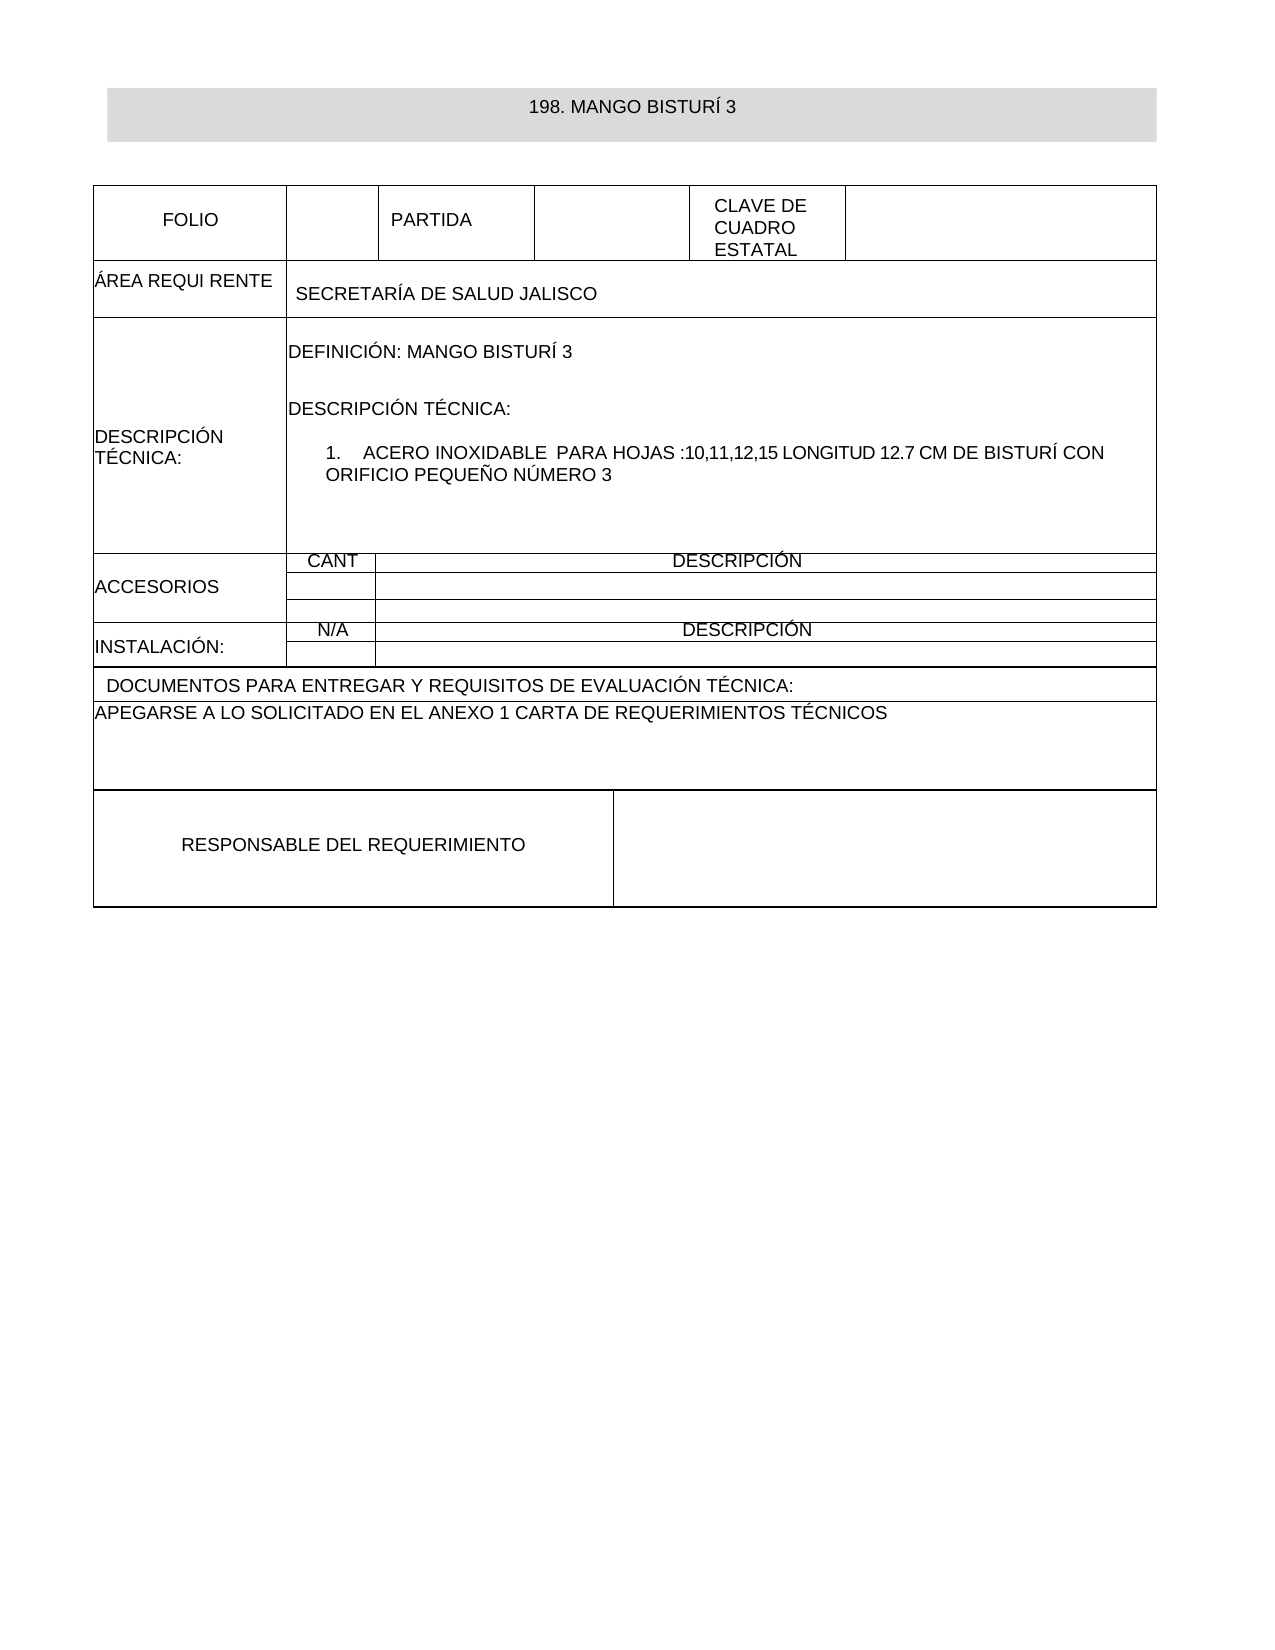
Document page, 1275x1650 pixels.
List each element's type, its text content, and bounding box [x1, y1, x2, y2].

table_header PARTIDA [379, 186, 534, 260]
table_header [846, 186, 1156, 260]
table_cell [287, 573, 375, 599]
table_cell DESCRIPCIÓN TÉCNICA: [94, 318, 286, 553]
table_cell DEFINICIÓN: MANGO BISTURÍ 3 DESCRIPCIÓN TÉCNICA: 1. ACERO INOXIDABLE PARA HOJAS :10,11,12,15 LONGITUD 12.7 CM DE BISTURÍ CON ORIFICIO PEQUEÑO NÚMERO 3 [287, 318, 1156, 553]
table_cell [376, 642, 1156, 666]
table_header CLAVE DE CUADRO ESTATAL [690, 186, 845, 260]
table_cell ÁREA REQUI RENTE [94, 261, 286, 317]
table_cell CANT [287, 554, 375, 572]
table_cell N/A [287, 623, 375, 641]
table_header FOLIO [94, 186, 286, 260]
table_cell DESCRIPCIÓN [376, 623, 1156, 641]
table_cell APEGARSE A LO SOLICITADO EN EL ANEXO 1 CARTA DE REQUERIMIENTOS TÉCNICOS [94, 702, 1156, 789]
table_header [287, 186, 378, 260]
table_header [614, 791, 1156, 906]
table_cell [376, 573, 1156, 599]
table_header RESPONSABLE DEL REQUERIMIENTO [94, 791, 613, 906]
table_cell [287, 642, 375, 666]
table_cell [287, 600, 375, 622]
table_cell SECRETARÍA DE SALUD JALISCO [287, 261, 1156, 317]
table_cell DOCUMENTOS PARA ENTREGAR Y REQUISITOS DE EVALUACIÓN TÉCNICA: [94, 668, 1156, 701]
table_header [535, 186, 689, 260]
table_cell INSTALACIÓN: [94, 623, 286, 666]
table_cell ACCESORIOS [94, 554, 286, 622]
table_cell [376, 600, 1156, 622]
table_cell DESCRIPCIÓN [376, 554, 1156, 572]
